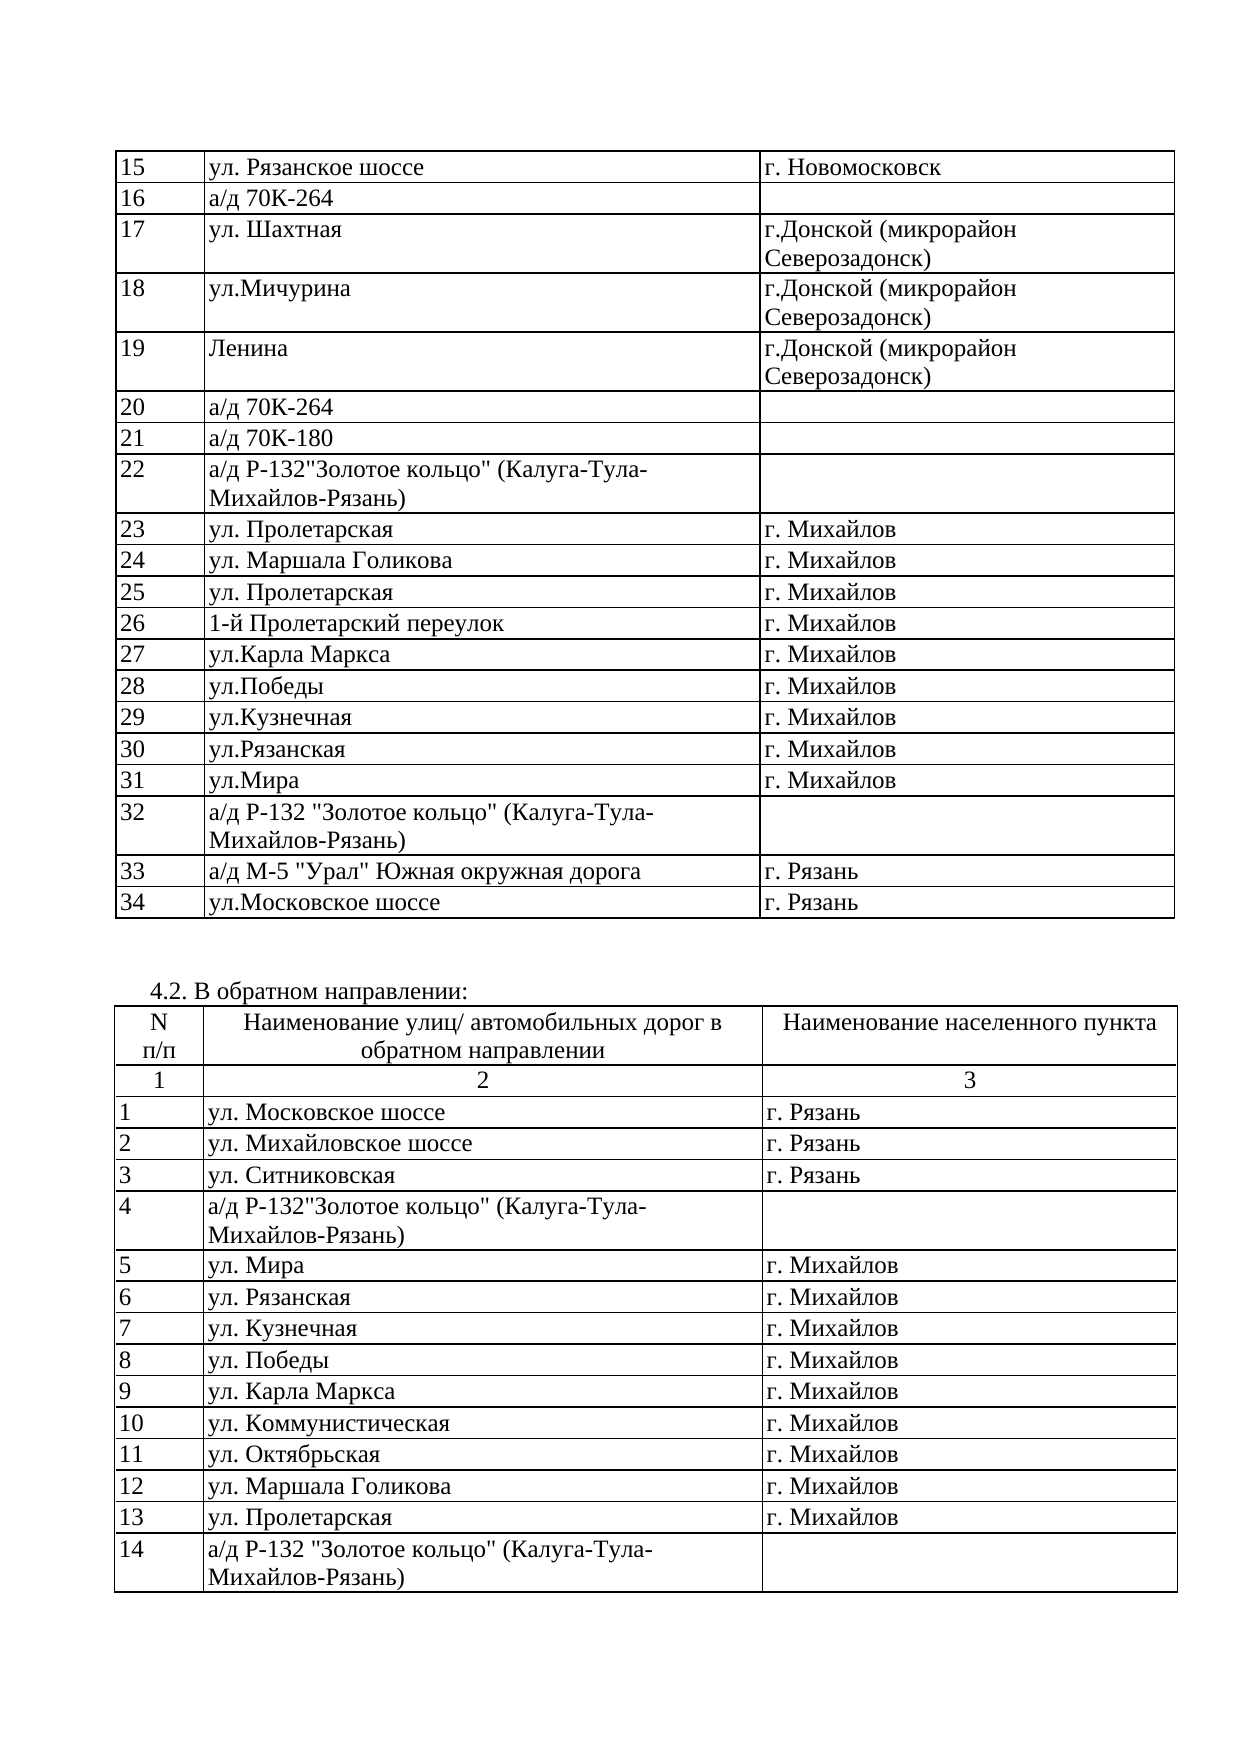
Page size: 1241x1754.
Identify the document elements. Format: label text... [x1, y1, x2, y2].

table_cell 16 [117, 183, 204, 213]
table_cell г. Михайлов [763, 1312, 1177, 1343]
table_cell г. Рязань [761, 856, 1174, 886]
table_cell 7 [115, 1313, 203, 1343]
table_cell 20 [117, 392, 204, 422]
table_cell 10 [115, 1407, 203, 1438]
table_header N п/п [115, 1007, 203, 1064]
table_cell 1 [115, 1097, 203, 1127]
table_cell ул.Победы [205, 671, 759, 701]
table_cell ул.Мира [205, 765, 759, 795]
table_cell ул. Октябрьская [204, 1439, 762, 1469]
table_cell г. Михайлов [763, 1406, 1177, 1438]
table_cell ул. Карла Маркса [204, 1376, 762, 1406]
table_cell 15 [117, 152, 204, 181]
table_cell 13 [115, 1502, 203, 1532]
table_cell г. Рязань [763, 1159, 1177, 1190]
table_cell ул.Рязанская [205, 734, 759, 764]
table_cell [761, 797, 1174, 854]
table_cell [761, 423, 1174, 453]
table_cell 4 [115, 1191, 203, 1249]
table_cell 3 [115, 1160, 203, 1190]
table_cell г. Михайлов [761, 702, 1174, 732]
table_cell 27 [117, 640, 204, 669]
table_cell [761, 392, 1174, 422]
table_cell г. Рязань [763, 1127, 1177, 1158]
table_cell ул. Пролетарская [205, 577, 759, 606]
table_cell г. Михайлов [763, 1249, 1177, 1280]
table_cell 34 [117, 887, 204, 917]
table_cell 31 [117, 765, 204, 795]
table_cell 1-й Пролетарский переулок [205, 608, 759, 638]
table_cell г. Михайлов [761, 671, 1174, 701]
table_cell [763, 1532, 1177, 1591]
table_cell ул. Пролетарская [205, 514, 759, 543]
table_cell 8 [115, 1344, 203, 1375]
table_cell 33 [117, 856, 204, 886]
text 4.2. В обратном направлении: [150, 976, 1090, 1005]
table_header Наименование населенного пункта [763, 1007, 1177, 1064]
table_cell [763, 1190, 1177, 1249]
table_cell г. Михайлов [763, 1280, 1177, 1312]
table_cell а/д Р-132 "Золотое кольцо" (Калуга-Тула-Михайлов-Рязань) [205, 797, 759, 854]
table_cell 23 [117, 514, 204, 543]
table_cell 21 [117, 423, 204, 453]
table_cell ул. Ситниковская [204, 1160, 762, 1190]
table_cell 29 [117, 702, 204, 732]
table_cell 32 [117, 797, 204, 854]
table_cell ул. Пролетарская [204, 1502, 762, 1532]
table_cell г. Михайлов [763, 1438, 1177, 1469]
table_cell 1 [115, 1065, 203, 1096]
table_cell ул.Карла Маркса [205, 640, 759, 669]
table_cell г. Рязань [761, 887, 1174, 917]
table_cell 18 [117, 274, 204, 331]
table_cell ул. Рязанская [204, 1282, 762, 1312]
table_cell ул. Рязанское шоссе [205, 152, 759, 181]
table_cell г.Донской (микрорайон Северозадонск) [761, 333, 1174, 390]
table_cell ул.Московское шоссе [205, 887, 759, 917]
table_cell Ленина [205, 333, 759, 390]
table_cell а/д М-5 "Урал" Южная окружная дорога [205, 856, 759, 886]
table_cell а/д 70К-264 [205, 392, 759, 422]
table_cell 30 [117, 734, 204, 764]
table_cell а/д Р-132"Золотое кольцо" (Калуга-Тула-Михайлов-Рязань) [205, 455, 759, 512]
table_cell г. Михайлов [761, 765, 1174, 795]
table_cell г. Михайлов [763, 1343, 1177, 1375]
table_cell ул. Коммунистическая [204, 1408, 762, 1438]
table_cell 17 [117, 215, 204, 272]
table_cell г. Михайлов [761, 577, 1174, 606]
table_cell 26 [117, 608, 204, 638]
table_cell г. Михайлов [761, 608, 1174, 638]
table_cell [761, 455, 1174, 512]
table_cell г. Рязань [763, 1096, 1177, 1127]
table_cell ул.Кузнечная [205, 702, 759, 732]
table_cell 24 [117, 545, 204, 575]
table_cell а/д Р-132 "Золотое кольцо" (Калуга-Тула-Михайлов-Рязань) [204, 1534, 762, 1591]
table_cell 2 [115, 1128, 203, 1158]
table_cell 6 [115, 1281, 203, 1312]
table_cell г. Михайлов [761, 734, 1174, 764]
table_cell а/д Р-132"Золотое кольцо" (Калуга-Тула-Михайлов-Рязань) [204, 1192, 762, 1249]
table_cell 12 [115, 1470, 203, 1501]
table_cell ул.Мичурина [205, 274, 759, 331]
table_cell г.Донской (микрорайон Северозадонск) [761, 274, 1174, 331]
table_cell ул. Кузнечная [204, 1313, 762, 1343]
table_cell г. Михайлов [763, 1469, 1177, 1501]
table_cell 22 [117, 455, 204, 512]
table_cell 2 [204, 1066, 762, 1096]
table_cell ул. Победы [204, 1345, 762, 1375]
table_cell 19 [117, 333, 204, 390]
table_cell 9 [115, 1376, 203, 1406]
table_cell г. Михайлов [761, 514, 1174, 543]
table_cell 28 [117, 671, 204, 701]
table_cell ул. Маршала Голикова [204, 1471, 762, 1501]
table_cell г. Михайлов [763, 1501, 1177, 1532]
table_cell [761, 183, 1174, 213]
table_cell 5 [115, 1250, 203, 1280]
table_cell а/д 70К-180 [205, 423, 759, 453]
table_cell ул. Московское шоссе [204, 1097, 762, 1127]
table_cell ул. Мира [204, 1251, 762, 1280]
table_cell 11 [115, 1439, 203, 1469]
table_cell г. Михайлов [763, 1375, 1177, 1406]
table_cell 3 [763, 1064, 1177, 1096]
table_cell г. Михайлов [761, 640, 1174, 669]
table_cell г. Михайлов [761, 545, 1174, 575]
table_cell а/д 70К-264 [205, 183, 759, 213]
table_cell г.Донской (микрорайон Северозадонск) [761, 215, 1174, 272]
table_cell 14 [115, 1533, 203, 1591]
table_header Наименование улиц/ автомобильных дорог в обратном направлении [204, 1007, 762, 1064]
table_cell ул. Маршала Голикова [205, 545, 759, 575]
table_cell 25 [117, 577, 204, 606]
table_cell ул. Михайловское шоссе [204, 1129, 762, 1158]
table_cell г. Новомосковск [761, 152, 1174, 181]
table_cell ул. Шахтная [205, 215, 759, 272]
